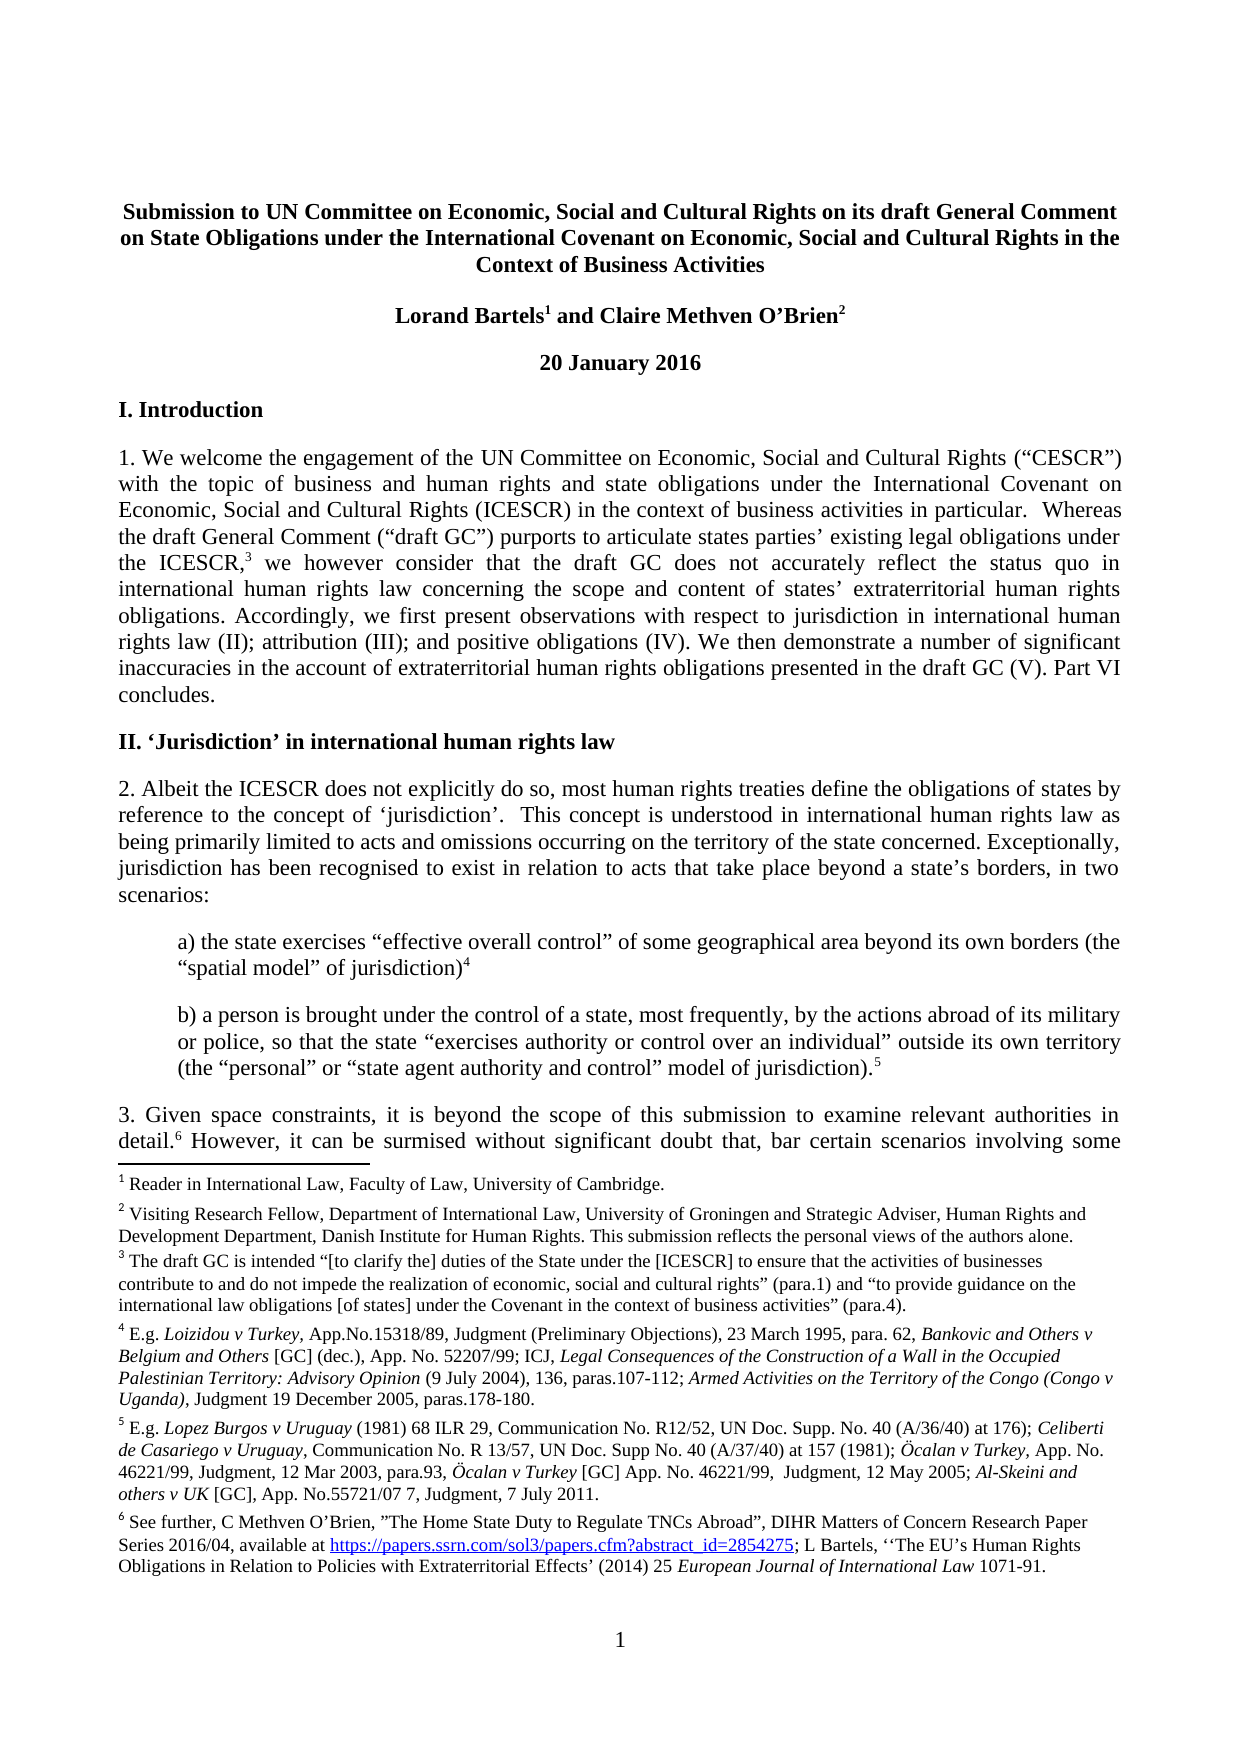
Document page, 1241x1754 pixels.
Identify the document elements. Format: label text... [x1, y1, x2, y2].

text II. ‘Jurisdiction’ in international human rights law [118, 728, 1122, 754]
text b) a person is brought under the control of a state, most frequently, by the actions abroad of its military or police, so that the state “exercises authority or control over an individual” outside its own territory (the “personal” or “state agent authority and control” model of jurisdiction). [177, 1001, 1122, 1080]
subtitle Submission to UN Committee on Economic, Social and Cultural Rights on its draft General Comment on State Obligations under the International Covenant on Economic, Social and Cultural Rights in the Context of Business Activities [118, 198, 1122, 277]
text 2. Albeit the ICESCR does not explicitly do so, most human rights treaties define the obligations of states by reference to the concept of ‘jurisdiction’. This concept is understood in international human rights law as being primarily limited to acts and omissions occurring on the territory of the state concerned. Exceptionally, jurisdiction has been recognised to exist in relation to acts that take place beyond a state’s borders, in two scenarios: [118, 775, 1122, 907]
text a) the state exercises “effective overall control” of some geographical area beyond its own borders (the “spatial model” of jurisdiction) [177, 928, 1122, 981]
text Lorand Bartels and Claire Methven O’Brien [118, 302, 1122, 328]
text 3. Given space constraints, it is beyond the scope of this submission to examine relevant authorities in detail. However, it can be surmised without significant doubt that, bar certain scenarios involving some kinds of state-owned enterprises, neither of the above exceptions to the rule that states parties’ jurisdiction under human rights treaties is territorial applies so as to establish home state jurisdiction in relation to the acts of TNCs in a host state. [118, 1101, 1122, 1154]
text I. Introduction [118, 396, 1122, 423]
text 1. We welcome the engagement of the UN Committee on Economic, Social and Cultural Rights (“CESCR”) with the topic of business and human rights and state obligations under the International Covenant on Economic, Social and Cultural Rights (ICESCR) in the context of business activities in particular. Whereas the draft General Comment (“draft GC”) purports to articulate states parties’ existing legal obligations under the ICESCR, we however consider that the draft GC does not accurately reflect the status quo in international human rights law concerning the scope and content of states’ extraterritorial human rights obligations. Accordingly, we first present observations with respect to jurisdiction in international human rights law (II); attribution (III); and positive obligations (IV). We then demonstrate a number of significant inaccuracies in the account of extraterritorial human rights obligations presented in the draft GC (V). Part VI concludes. [118, 444, 1122, 707]
text 20 January 2016 [118, 349, 1122, 376]
